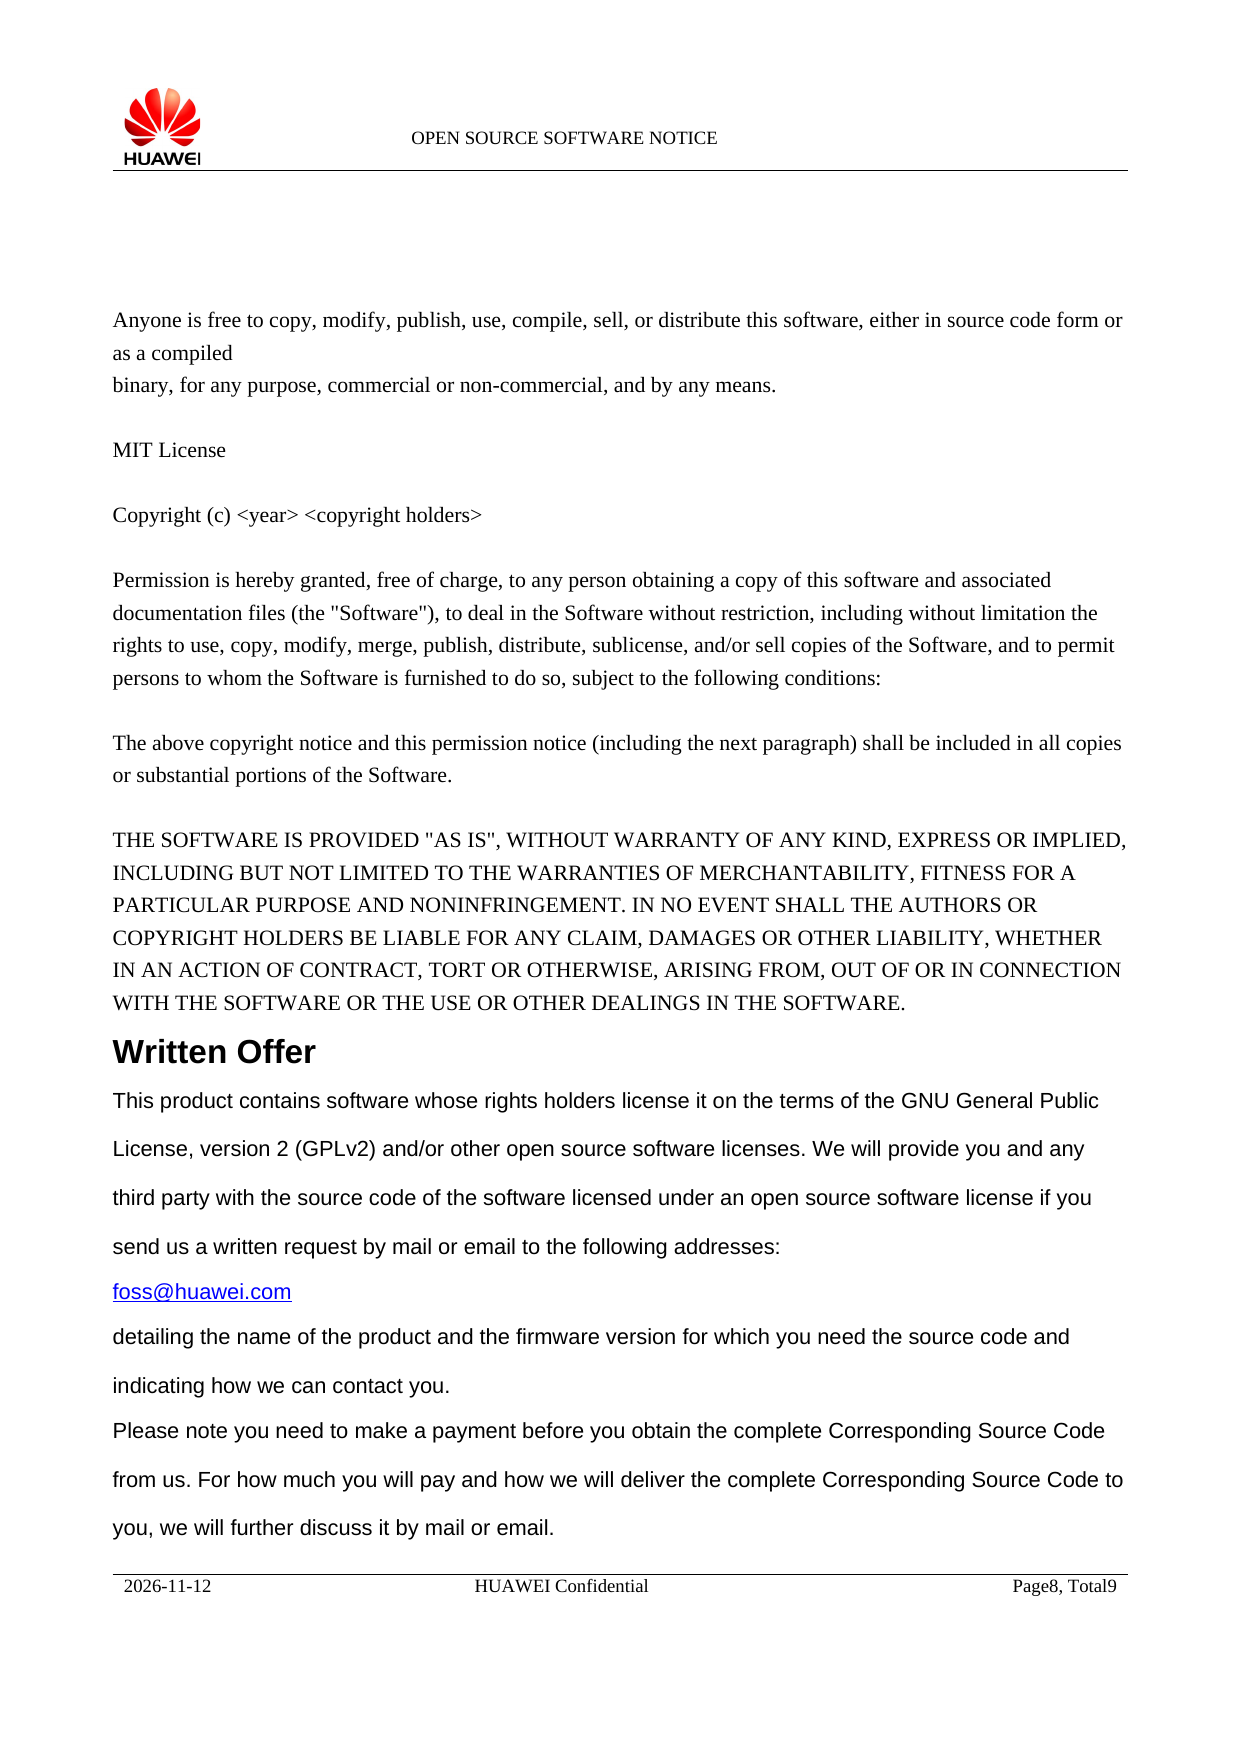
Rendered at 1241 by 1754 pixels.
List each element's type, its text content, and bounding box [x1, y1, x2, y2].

text Please note you need to make a payment before you obtain the complete Corresponding Source Code from us. For how much you will pay and how we will deliver the complete Corresponding Source Code to you, we will further discuss it by mail or email. [112, 1414, 1128, 1544]
text Written Offer [112, 1019, 1128, 1084]
text detailing the name of the product and the firmware version for which you need the source code and indicating how we can contact you. [112, 1320, 1128, 1402]
text This product contains software whose rights holders license it on the terms of the GNU General Public License, version 2 (GPLv2) and/or other open source software licenses. We will provide you and any third party with the source code of the software licensed under an open source software license if you send us a written request by mail or email to the following addresses: [112, 1084, 1128, 1263]
text foss@huawei.com [112, 1275, 1128, 1308]
picture [124, 88, 201, 165]
